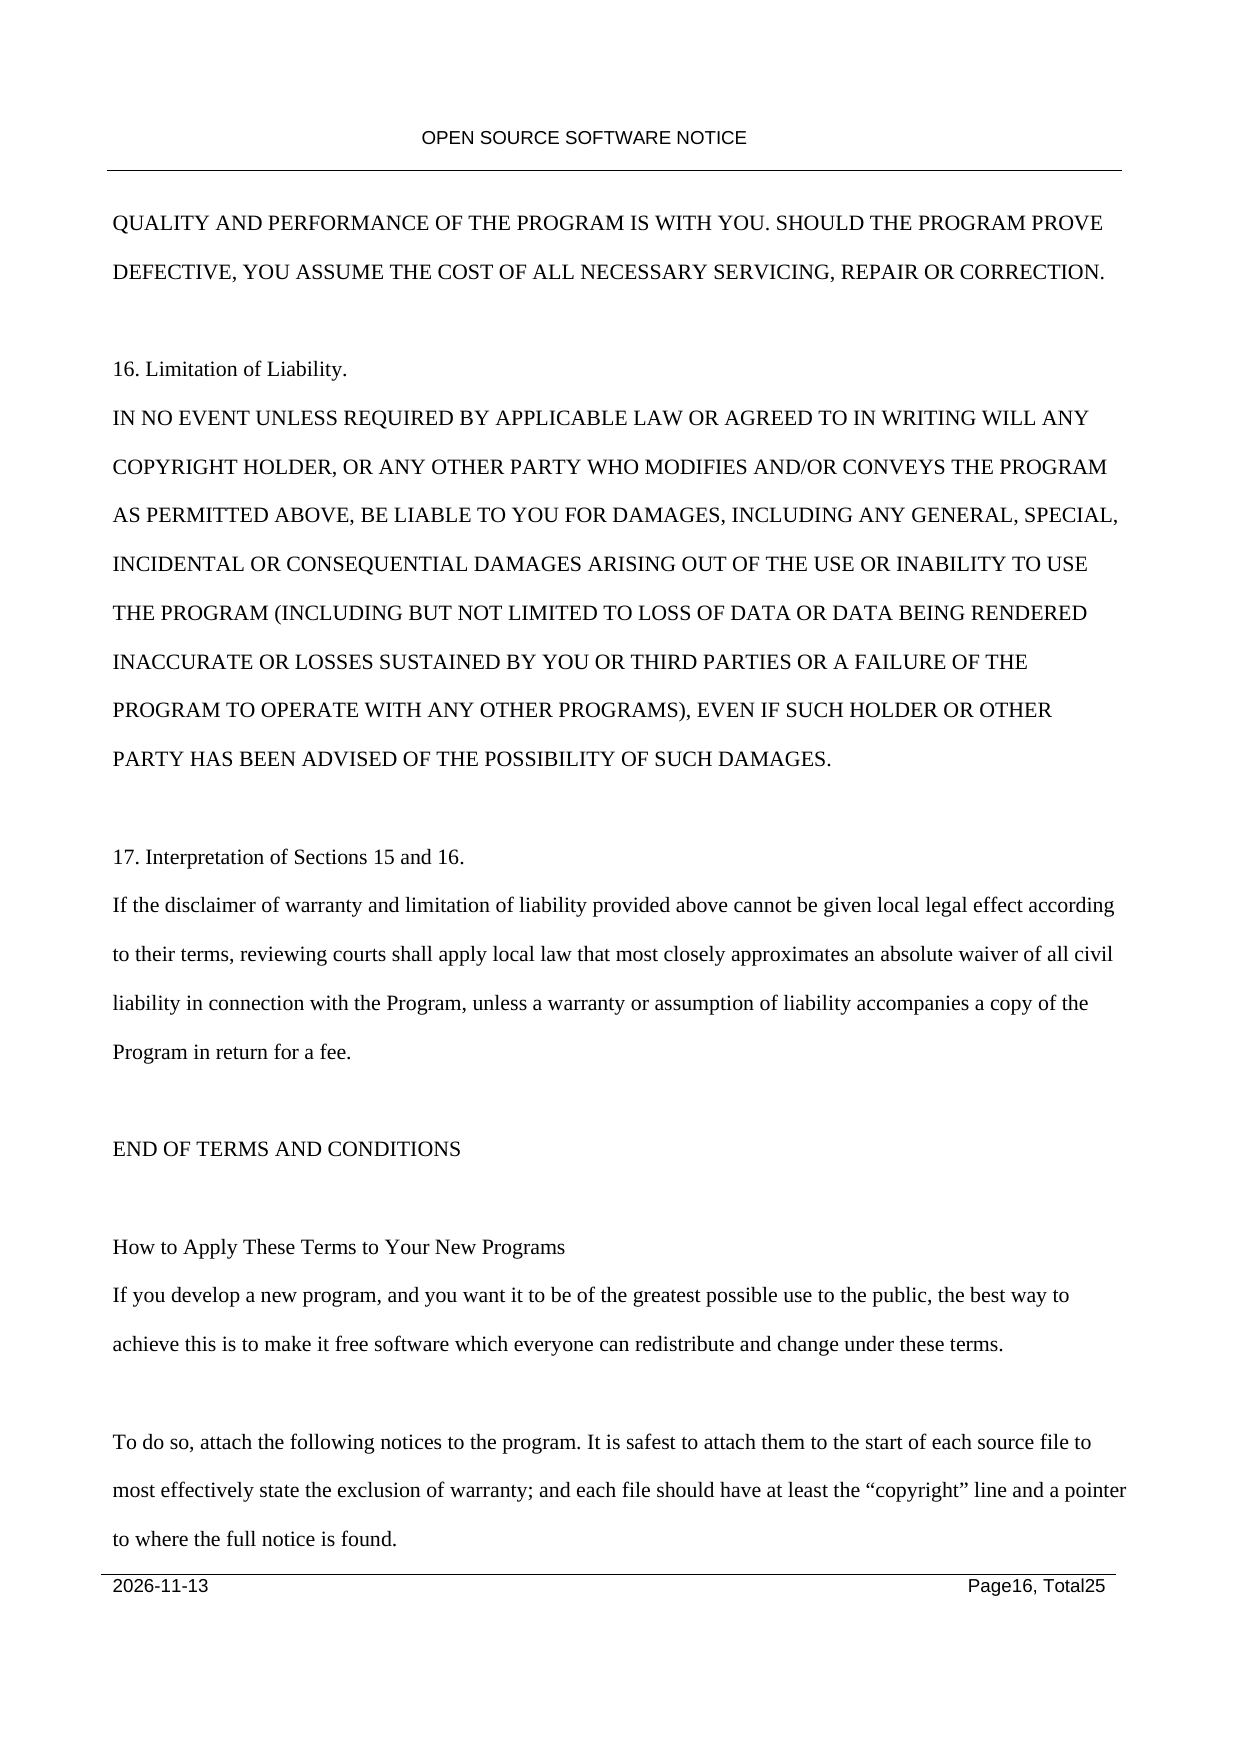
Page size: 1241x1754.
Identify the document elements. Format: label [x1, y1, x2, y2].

text [112, 206, 1128, 1555]
